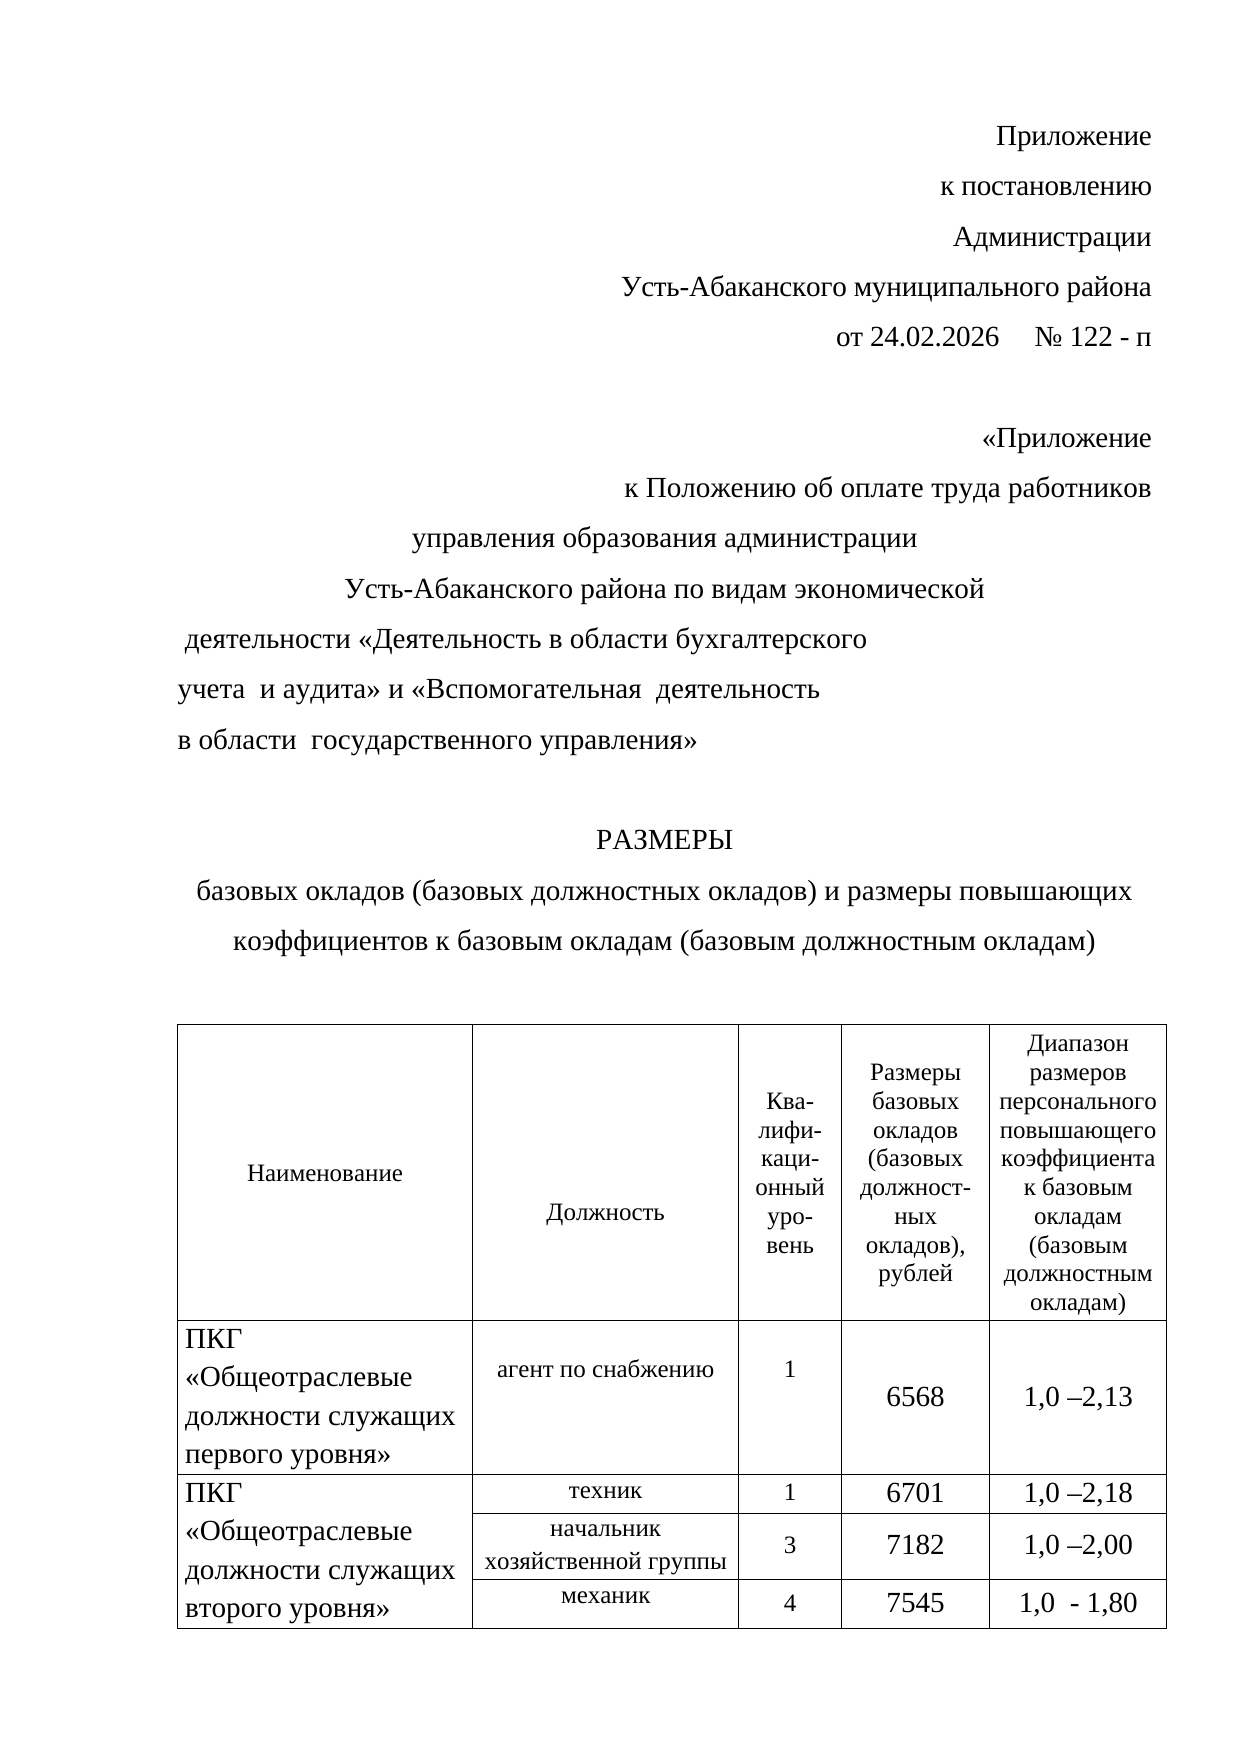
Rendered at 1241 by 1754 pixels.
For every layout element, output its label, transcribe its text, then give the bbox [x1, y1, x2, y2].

table_cell 1,0 –2,18 [990, 1475, 1166, 1512]
table_cell 6701 [842, 1475, 989, 1512]
table_header Должность [473, 1025, 738, 1320]
table_cell 1,0 –2,00 [990, 1514, 1166, 1579]
table_cell 7182 [842, 1514, 989, 1579]
table_cell 3 [739, 1514, 841, 1579]
text в области государственного управления» [177, 722, 1152, 755]
table_cell 1,0 - 1,80 [990, 1580, 1166, 1628]
table_header Размеры базовых окладов (базовых должност-ных окладов), рублей [842, 1025, 989, 1320]
text «Приложение [177, 420, 1152, 453]
text Усть-Абаканского района по видам экономической [177, 571, 1152, 604]
text Приложение [177, 118, 1152, 152]
table_header Диапазон размеров персонального повышающего коэффициента к базовым окладам (базовым должностным окладам) [990, 1025, 1166, 1320]
table_cell 7545 [842, 1580, 989, 1628]
text деятельности «Деятельность в области бухгалтерского [177, 621, 1152, 655]
text учета и аудита» и «Вспомогательная деятельность [177, 672, 1152, 705]
table_cell механик [473, 1580, 738, 1628]
table_cell 4 [739, 1580, 841, 1628]
text Усть-Абаканского муниципального района [177, 269, 1152, 303]
table_header Наименование [178, 1025, 472, 1320]
text к Положению об оплате труда работников [177, 470, 1152, 504]
text РАЗМЕРЫ [177, 822, 1152, 856]
table_cell агент по снабжению [473, 1321, 738, 1474]
table_cell 6568 [842, 1321, 989, 1474]
table_cell техник [473, 1475, 738, 1512]
table_cell 1,0 –2,13 [990, 1321, 1166, 1474]
table_cell начальник хозяйственной группы [473, 1514, 738, 1579]
table_cell ПКГ «Общеотраслевые должности служащих второго уровня» [178, 1475, 472, 1628]
table_cell ПКГ «Общеотраслевые должности служащих первого уровня» [178, 1321, 472, 1474]
table_header Ква-лифи-каци-онный уро-вень [739, 1025, 841, 1320]
table_cell 1 [739, 1321, 841, 1474]
text от 24.02.2026 № 122 - п [177, 319, 1152, 353]
text к постановлению Администрации [177, 168, 1152, 252]
table_cell 1 [739, 1475, 841, 1512]
text управления образования администрации [177, 521, 1152, 554]
text базовых окладов (базовых должностных окладов) и размеры повышающих коэффициентов к базовым окладам (базовым должностным окладам) [177, 873, 1152, 957]
